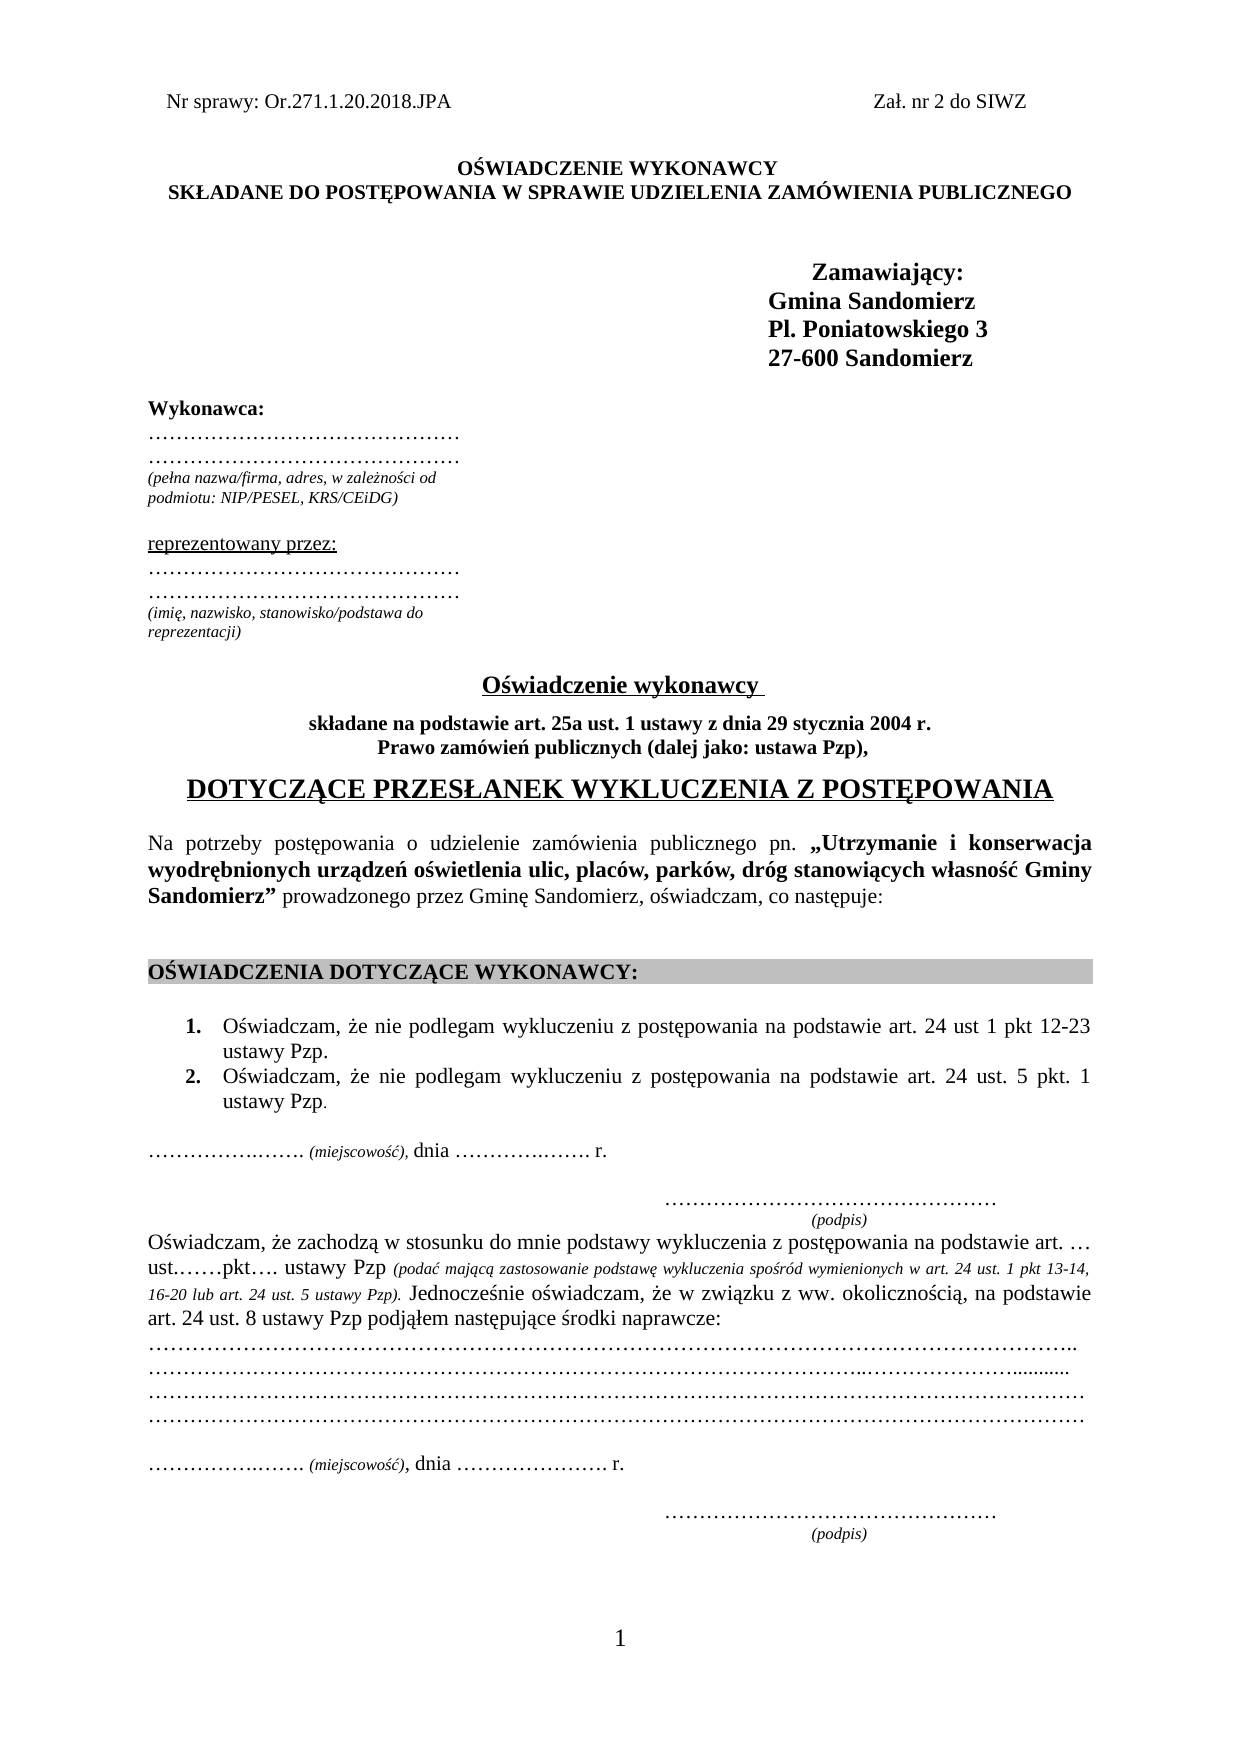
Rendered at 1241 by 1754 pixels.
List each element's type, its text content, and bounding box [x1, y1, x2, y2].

text DOTYCZĄCE PRZESŁANEK WYKLUCZENIA Z POSTĘPOWANIA [148, 772, 1093, 804]
text Oświadczenie wykonawcy [148, 670, 1093, 699]
text (podpis) [738, 1210, 1093, 1229]
text …………….……. (miejscowość), dnia …………………. r. [148, 1451, 1093, 1475]
text składane na podstawie art. 25a ust. 1 ustawy z dnia 29 stycznia 2004 r. [148, 711, 1093, 735]
text 27-600 Sandomierz [768, 343, 1093, 372]
text (imię, nazwisko, stanowisko/podstawa do reprezentacji) [148, 603, 472, 641]
text OŚWIADCZENIA DOTYCZĄCE WYKONAWCY: [148, 959, 1093, 984]
text ……………………………………………………………………………… [148, 420, 472, 468]
text reprezentowany przez: [148, 531, 1093, 555]
text Na potrzeby postępowania o udzielenie zamówienia publicznego pn. „Utrzymanie i konserwacja wyodrębnionych urządzeń oświetlenia ulic, placów, parków, dróg stanowiących własność Gminy Sandomierz” prowadzonego przez Gminę Sandomierz, oświadczam, co następuje: [148, 829, 1093, 908]
text …………………………………………………………………………………………..…………………...........……………………………………………………………………………………………………………………………………………………………………………………………………………………………………………… [148, 1355, 1093, 1427]
text Gmina Sandomierz Pl. Poniatowskiego 3 [768, 286, 1093, 343]
text ……………………………………………………………………………… [148, 555, 472, 603]
list Oświadczam, że nie podlegam wykluczeniu z postępowania na podstawie art. 24 ust. 5 pkt. 1 ustawy Pzp. [185, 1063, 1093, 1114]
text Prawo zamówień publicznych (dalej jako: ustawa Pzp), [148, 735, 1093, 759]
text OŚWIADCZENIE WYKONAWCY SKŁADANE DO POSTĘPOWANIA W SPRAWIE UDZIELENIA ZAMÓWIENIA PUBLICZNEGO [148, 156, 1093, 204]
list Oświadczam, że nie podlegam wykluczeniu z postępowania na podstawie art. 24 ust 1 pkt 12-23 ustawy Pzp. [185, 1013, 1093, 1063]
text Zamawiający: [738, 257, 1093, 286]
text Oświadczam, że zachodzą w stosunku do mnie podstawy wykluczenia z postępowania na podstawie art. …ust.……pkt…. ustawy Pzp (podać mającą zastosowanie podstawę wykluczenia spośród wymienionych w art. 24 ust. 1 pkt 13-14, 16-20 lub art. 24 ust. 5 ustawy Pzp). Jednocześnie oświadczam, że w związku z ww. okolicznością, na podstawie art. 24 ust. 8 ustawy Pzp podjąłem następujące środki naprawcze: [148, 1229, 1093, 1330]
text ……………………………………………………………………………………………………………….. [148, 1330, 1093, 1355]
text …………….……. (miejscowość), dnia ………….……. r. [148, 1138, 1093, 1162]
text ………………………………………… [148, 1499, 1093, 1523]
text ………………………………………… [148, 1186, 1093, 1210]
text Wykonawca: [148, 396, 1093, 420]
text (podpis) [738, 1523, 1093, 1543]
text (pełna nazwa/firma, adres, w zależności od podmiotu: NIP/PESEL, KRS/CEiDG) [148, 468, 472, 507]
